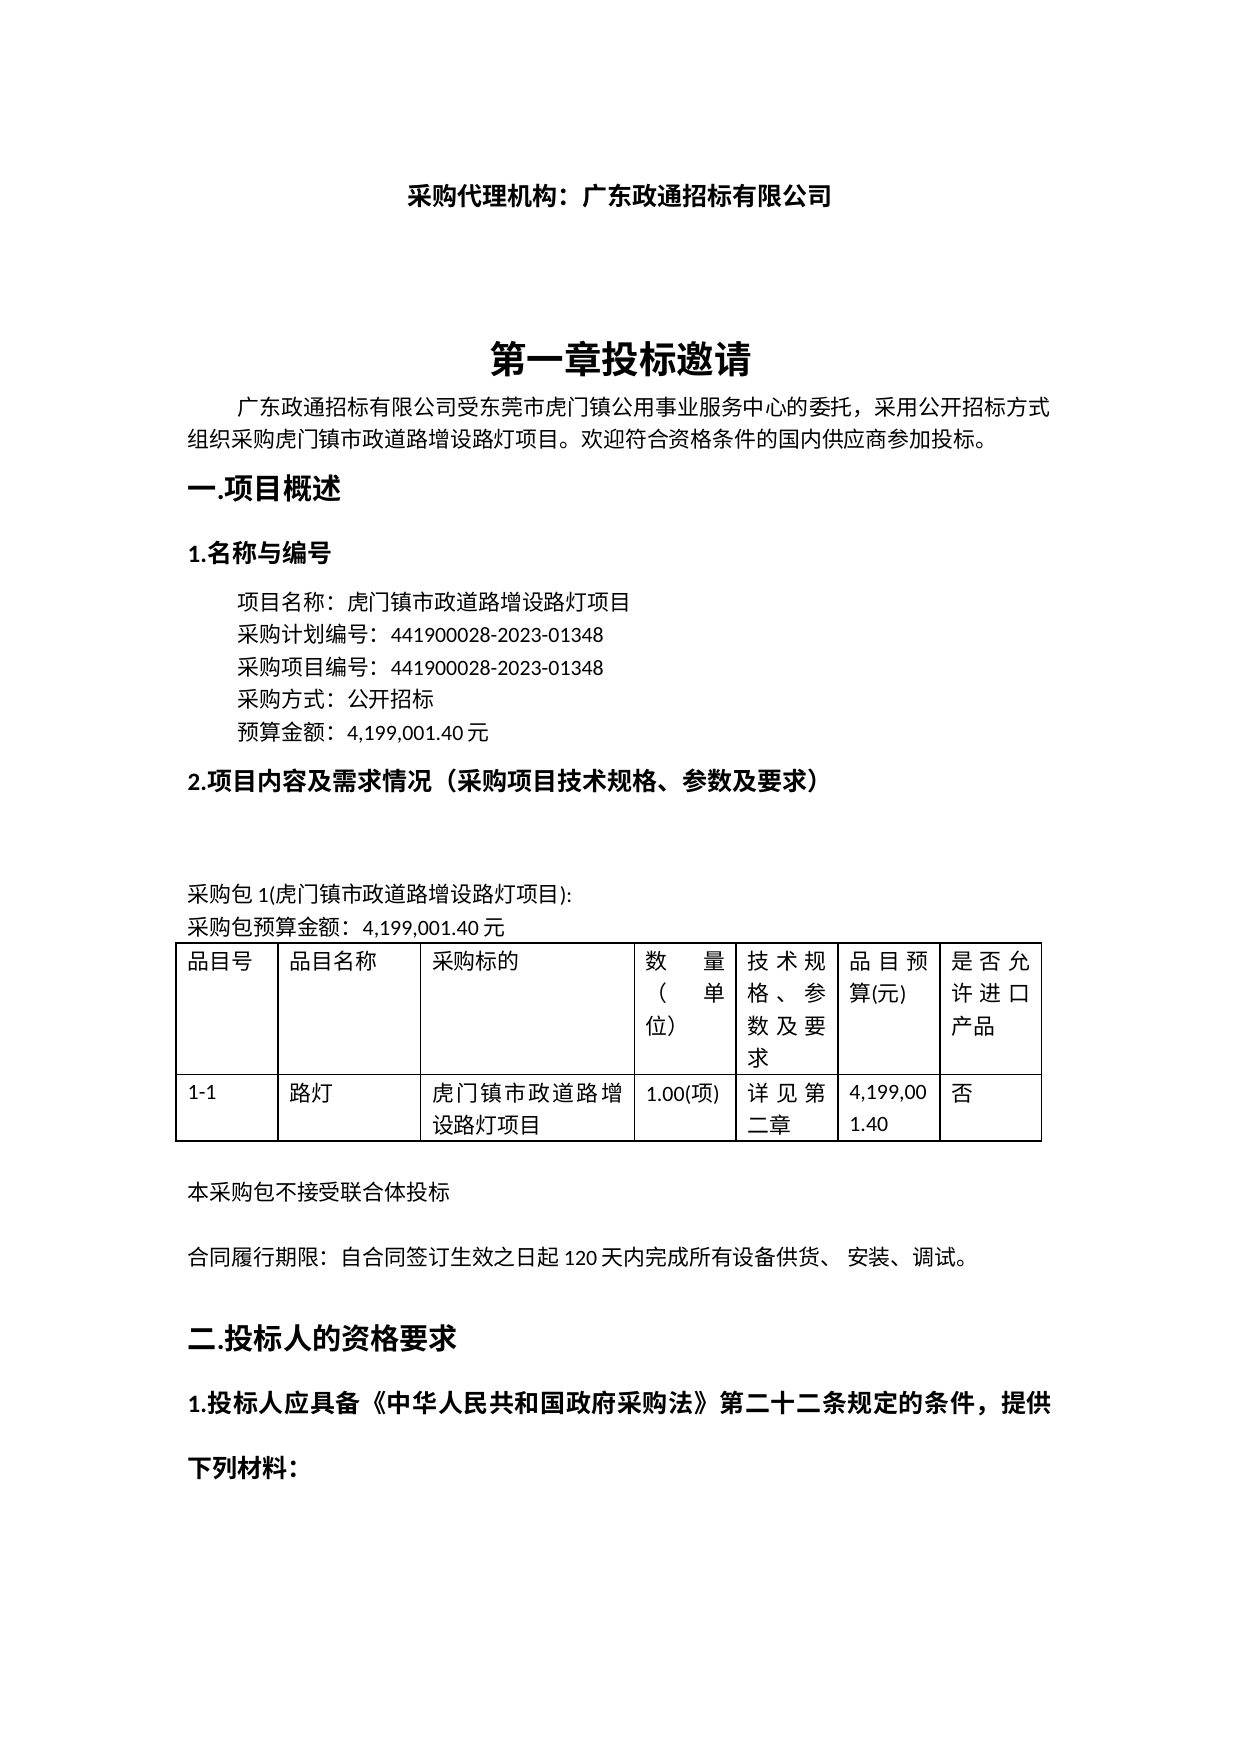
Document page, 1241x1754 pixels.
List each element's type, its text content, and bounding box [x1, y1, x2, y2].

text 采购项目编号：441900028-2023-01348 [187, 649, 1053, 682]
table_header 是否允许进口产品 [941, 944, 1041, 1073]
table_cell 虎门镇市政道路增设路灯项目 [421, 1075, 634, 1140]
text 二.投标人的资格要求 [187, 1304, 1053, 1369]
text 预算金额：4,199,001.40元 [187, 714, 1053, 747]
text 采购计划编号：441900028-2023-01348 [187, 617, 1053, 649]
table_cell 详见第二章 [737, 1075, 837, 1140]
text 第一章投标邀请 [187, 324, 1053, 389]
table_cell 1-1 [177, 1075, 277, 1140]
table_header 品目名称 [279, 944, 420, 1073]
table_header 数量（单位） [635, 944, 735, 1073]
text 广东政通招标有限公司受东莞市虎门镇公用事业服务中心的委托，采用公开招标方式组织采购虎门镇市政道路增设路灯项目。欢迎符合资格条件的国内供应商参加投标。 [187, 389, 1053, 454]
text 2.项目内容及需求情况（采购项目技术规格、参数及要求） [187, 747, 1053, 812]
text 1.名称与编号 [187, 519, 1053, 584]
text 1.投标人应具备《中华人民共和国政府采购法》第二十二条规定的条件，提供下列材料： [187, 1369, 1053, 1499]
text 采购包预算金额：4,199,001.40元 [187, 909, 1053, 942]
text 项目名称：虎门镇市政道路增设路灯项目 [187, 584, 1053, 617]
text 采购方式：公开招标 [187, 682, 1053, 714]
table_header 品目预算(元) [839, 944, 939, 1073]
table_cell 否 [941, 1075, 1041, 1140]
table_cell 1.00(项) [635, 1075, 735, 1140]
text 合同履行期限：自合同签订生效之日起120天内完成所有设备供货、 安装、调试。 [187, 1239, 1053, 1272]
table_header 采购标的 [421, 944, 634, 1073]
text 采购包1(虎门镇市政道路增设路灯项目): [187, 877, 1053, 909]
table_header 品目号 [177, 944, 277, 1073]
text 采购代理机构：广东政通招标有限公司 [187, 162, 1053, 227]
table_cell 路灯 [279, 1075, 420, 1140]
table_cell 4,199,001.40 [839, 1075, 939, 1140]
text 一.项目概述 [187, 454, 1053, 519]
table_header 技术规格、参数及要求 [737, 944, 837, 1073]
text 本采购包不接受联合体投标 [187, 1174, 1053, 1207]
